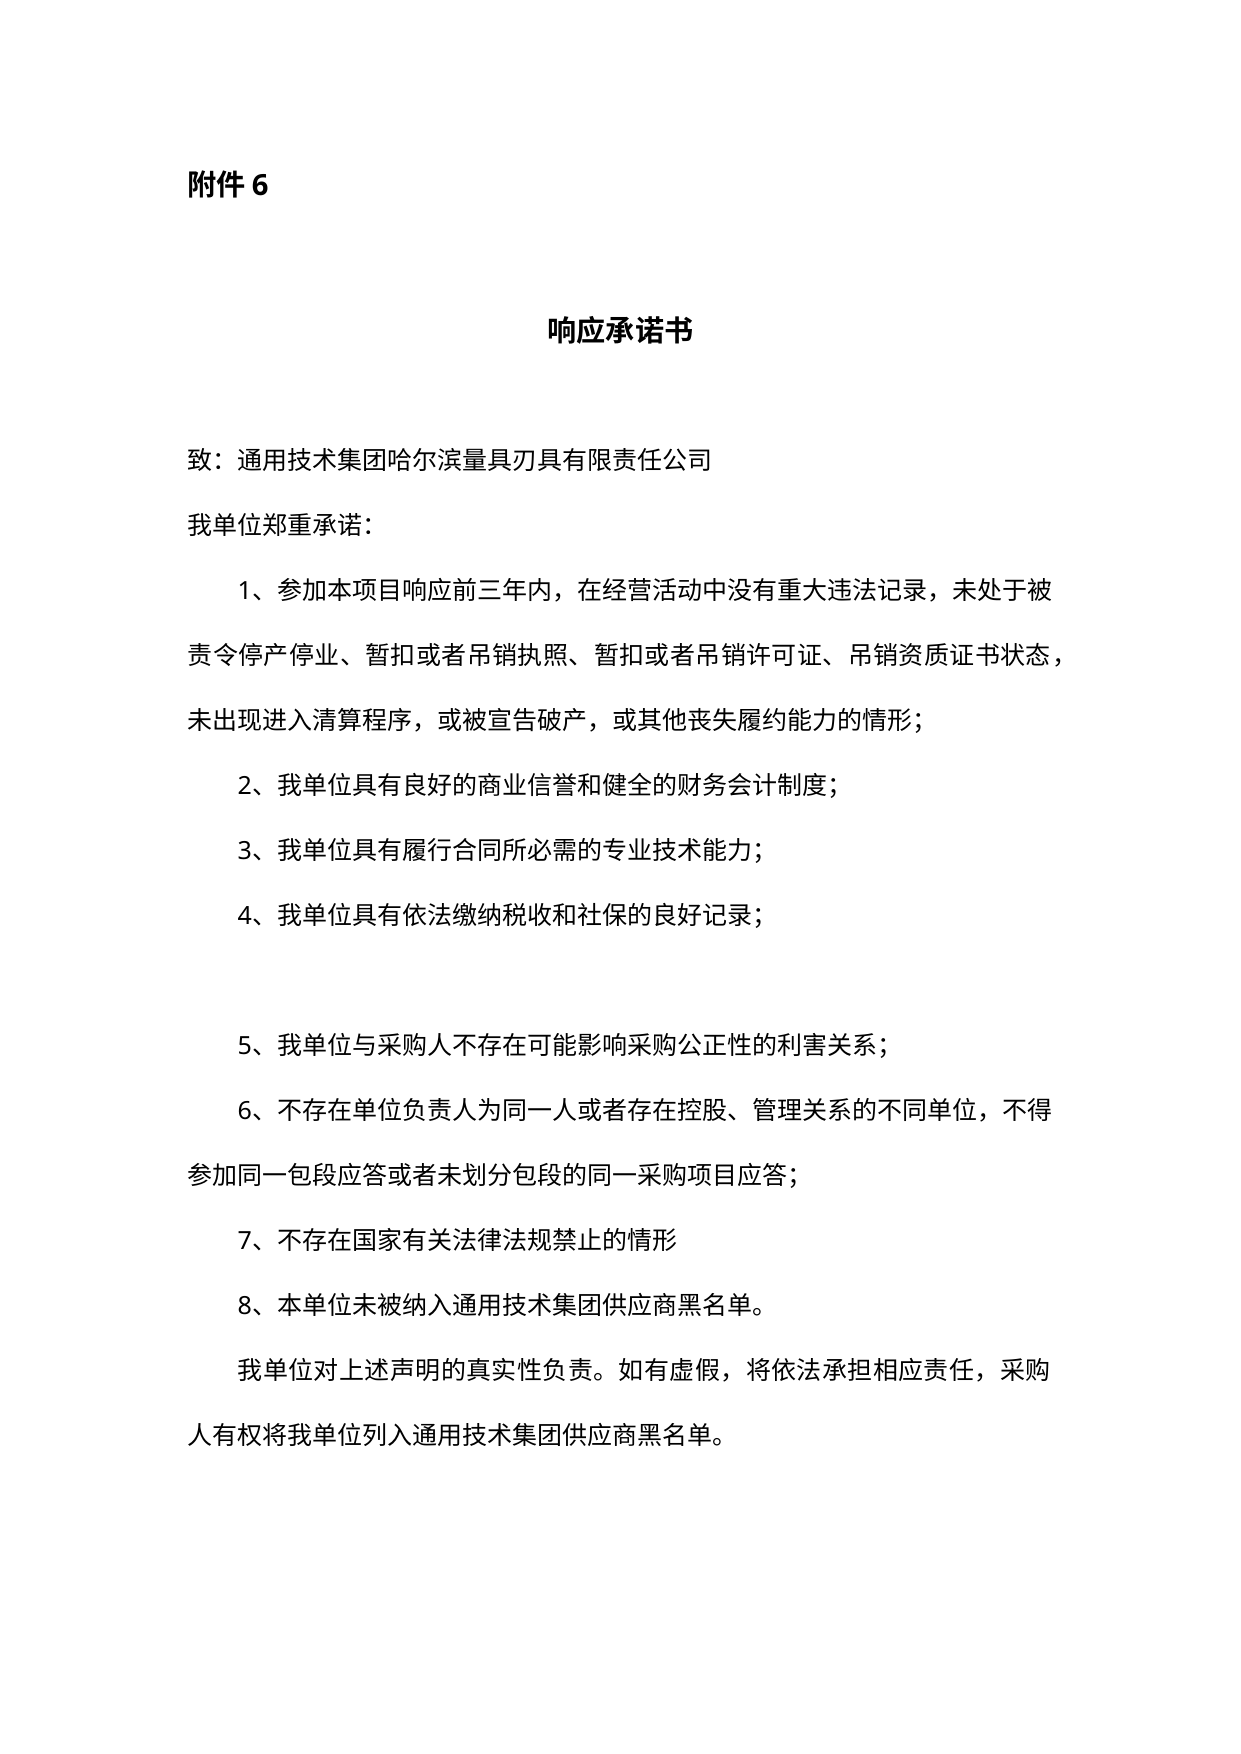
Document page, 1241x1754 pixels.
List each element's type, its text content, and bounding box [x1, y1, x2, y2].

text 2、我单位具有良好的商业信誉和健全的财务会计制度； [187, 751, 1053, 816]
text 1、参加本项目响应前三年内，在经营活动中没有重大违法记录，未处于被责令停产停业、暂扣或者吊销执照、暂扣或者吊销许可证、吊销资质证书状态，未出现进入清算程序，或被宣告破产，或其他丧失履约能力的情形； [187, 556, 1053, 751]
text 6、不存在单位负责人为同一人或者存在控股、管理关系的不同单位，不得参加同一包段应答或者未划分包段的同一采购项目应答； [187, 1076, 1053, 1206]
text 我单位郑重承诺： [187, 491, 1053, 556]
text 我单位对上述声明的真实性负责。如有虚假，将依法承担相应责任，采购人有权将我单位列入通用技术集团供应商黑名单。 [187, 1336, 1053, 1466]
text 5、我单位与采购人不存在可能影响采购公正性的利害关系； [187, 1011, 1053, 1076]
text 响应承诺书 [187, 296, 1053, 361]
text 7、不存在国家有关法律法规禁止的情形 [187, 1206, 1053, 1271]
text 3、我单位具有履行合同所必需的专业技术能力； [187, 816, 1053, 881]
text 附件6 [187, 162, 1053, 204]
text 4、我单位具有依法缴纳税收和社保的良好记录； [187, 881, 1053, 946]
text 致：通用技术集团哈尔滨量具刃具有限责任公司 [187, 426, 1053, 491]
text 8、本单位未被纳入通用技术集团供应商黑名单。 [187, 1271, 1053, 1336]
